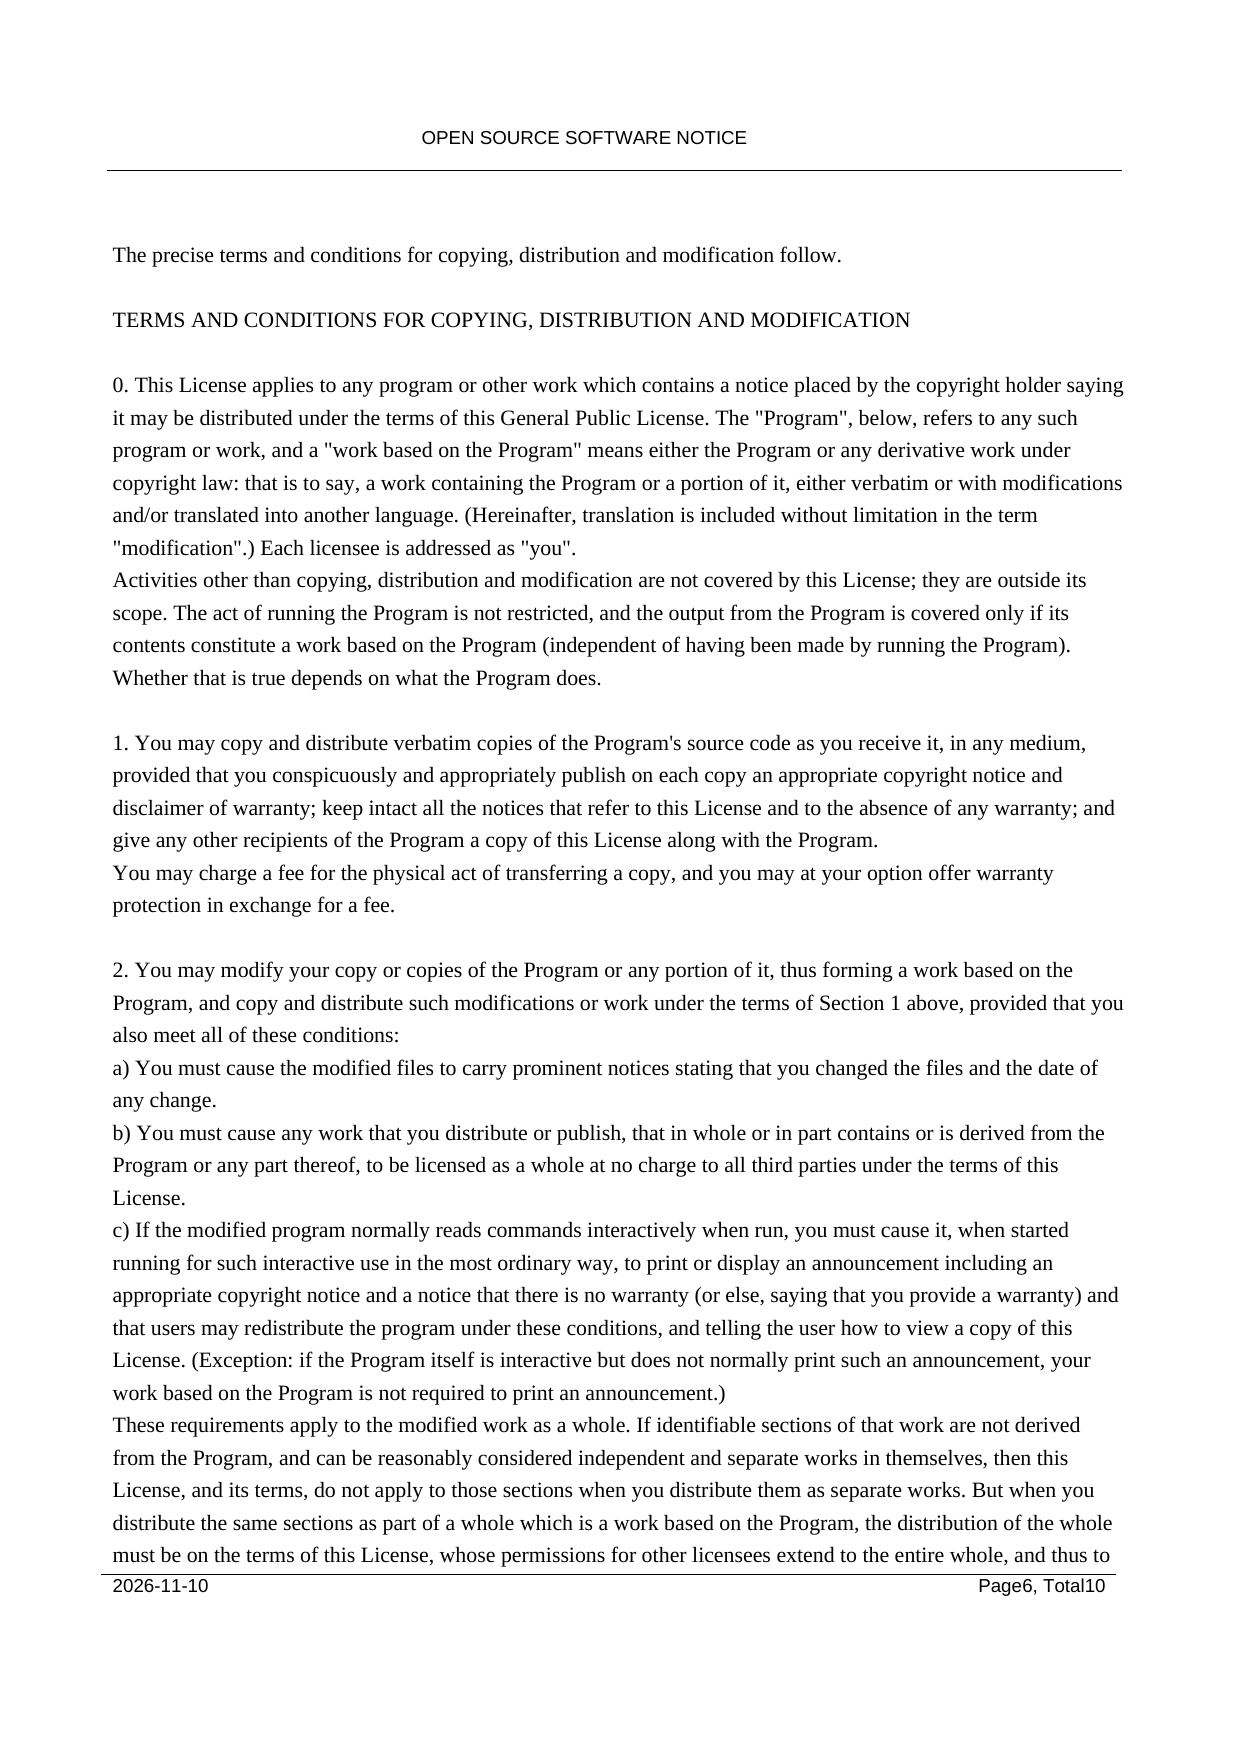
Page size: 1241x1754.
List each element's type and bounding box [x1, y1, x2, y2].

text [112, 206, 1128, 1571]
